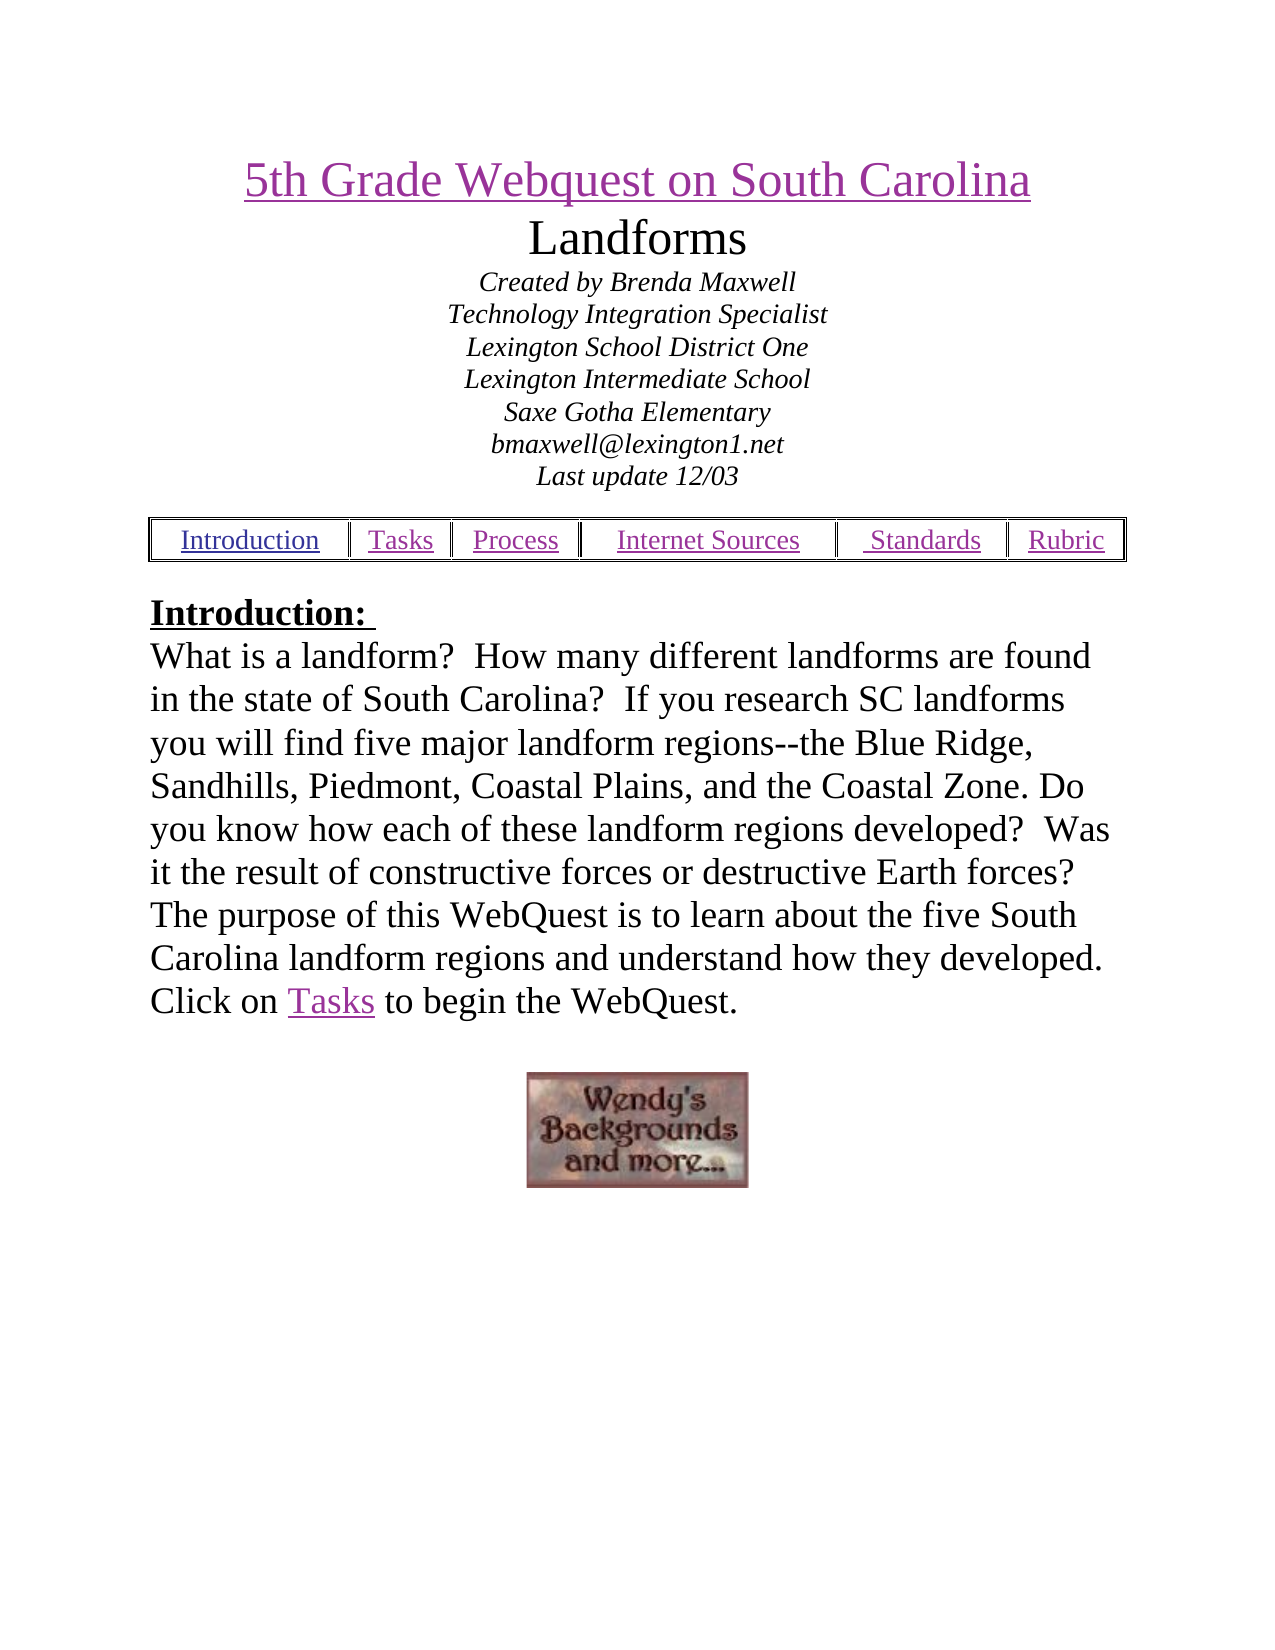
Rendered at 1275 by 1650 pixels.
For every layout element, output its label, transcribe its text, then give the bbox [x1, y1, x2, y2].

table_header Process [451, 518, 580, 559]
picture [526, 1072, 749, 1188]
table_header Standards [837, 520, 1007, 559]
text 5th Grade Webquest on South Carolina Landforms Created by Brenda Maxwell Technology Integration Specialist Lexington School District One Lexington Intermediate School Saxe Gotha Elementary bmaxwell@lexington1.net Last update 12/03 [150, 150, 1125, 492]
table_header Tasks [350, 520, 451, 559]
table_header Introduction [152, 520, 350, 559]
text Introduction: What is a landform? How many different landforms are found in the state of South Carolina? If you research SC landforms you will find five major landform regions--the Blue Ridge, Sandhills, Piedmont, Coastal Plains, and the Coastal Zone. Do you know how each of these landform regions developed? Was it the result of constructive forces or destructive Earth forces? The purpose of this WebQuest is to learn about the five South Carolina landform regions and understand how they developed. Click on Tasks to begin the WebQuest. [150, 591, 1125, 1047]
table_header Rubric [1008, 520, 1123, 559]
table_header Internet Sources [580, 520, 837, 559]
